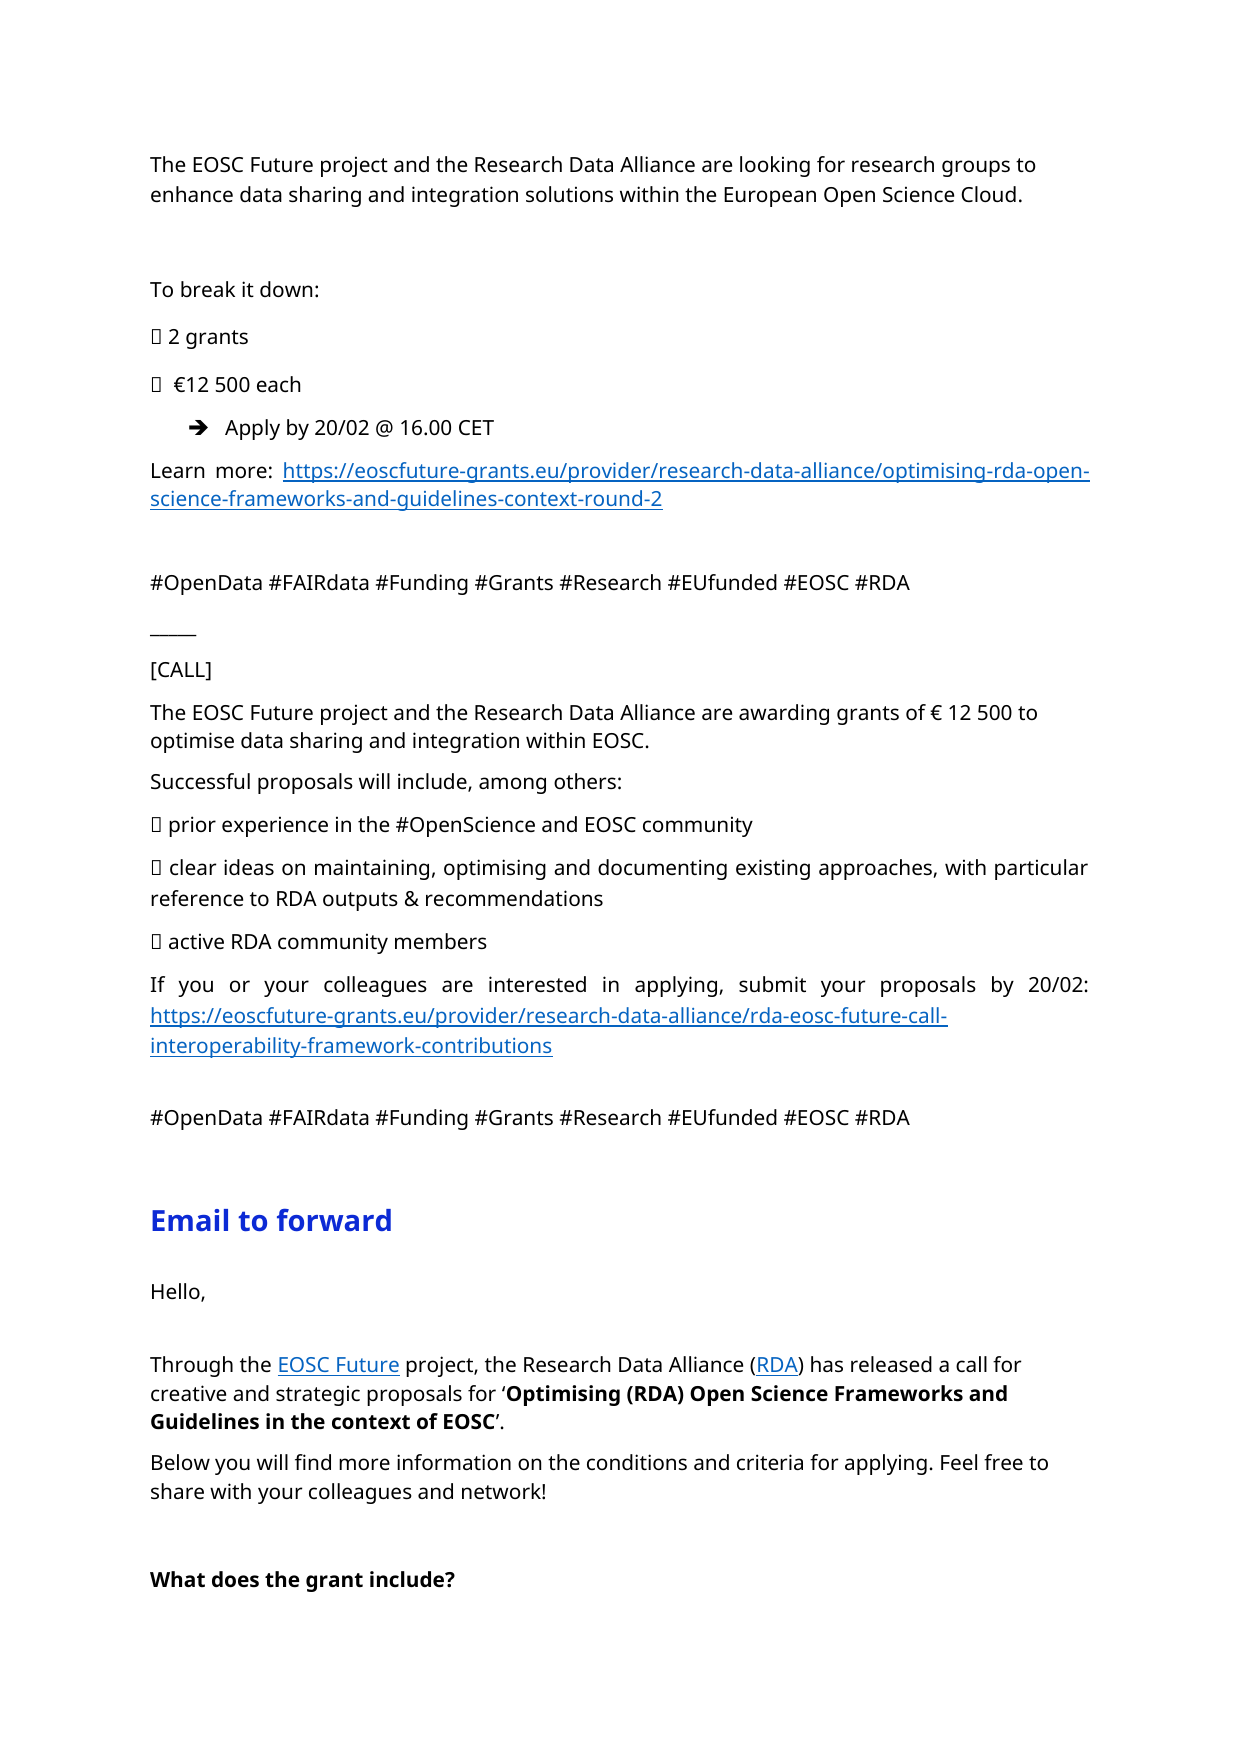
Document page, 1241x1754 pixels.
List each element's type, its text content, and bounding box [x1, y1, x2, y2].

text ✅ 2 grants [150, 322, 1090, 351]
text ✅ prior experience in the #OpenScience and EOSC community [150, 810, 1090, 839]
text ✅ active RDA community members [150, 927, 1090, 956]
text What does the grant include? [150, 1565, 1090, 1593]
text Hello, [150, 1247, 1090, 1336]
text [CALL] [150, 655, 1090, 683]
text Through the EOSC Future project, the Research Data Alliance (RDA) has released a call for creative and strategic proposals for ‘Optimising (RDA) Open Science Frameworks and Guidelines in the context of EOSC’. [150, 1351, 1090, 1436]
text To break it down: [150, 275, 1090, 304]
text _____ [150, 612, 1090, 640]
text ✅ clear ideas on maintaining, optimising and documenting existing approaches, with particular reference to RDA outputs & recommendations [150, 853, 1090, 913]
subtitle Email to forward [150, 1200, 1090, 1240]
list Apply by 20/02 @ 16.00 CET [187, 413, 1090, 441]
text ✅ €12 500 each [150, 370, 1090, 398]
text The EOSC Future project and the Research Data Alliance are awarding grants of € 12 500 to optimise data sharing and integration within EOSC. [150, 698, 1090, 755]
text #OpenData #FAIRdata #Funding #Grants #Research #EUfunded #EOSC #RDA [150, 1075, 1090, 1131]
text Below you will find more information on the conditions and criteria for applying. Feel free to share with your colleagues and network! [150, 1448, 1090, 1505]
text Learn more: https://eoscfuture-grants.eu/provider/research-data-alliance/optimising-rda-open-science-frameworks-and-guidelines-context-round-2 [150, 456, 1090, 513]
text The EOSC Future project and the Research Data Alliance are looking for research groups to enhance data sharing and integration solutions within the European Open Science Cloud. [150, 150, 1090, 209]
text #OpenData #FAIRdata #Funding #Grants #Research #EUfunded #EOSC #RDA [150, 568, 1090, 597]
text Successful proposals will include, among others: [150, 767, 1090, 796]
text If you or your colleagues are interested in applying, submit your proposals by 20/02: https://eoscfuture-grants.eu/provider/research-data-alliance/rda-eosc-future-call-interoperability-framework-contributions [150, 970, 1090, 1060]
